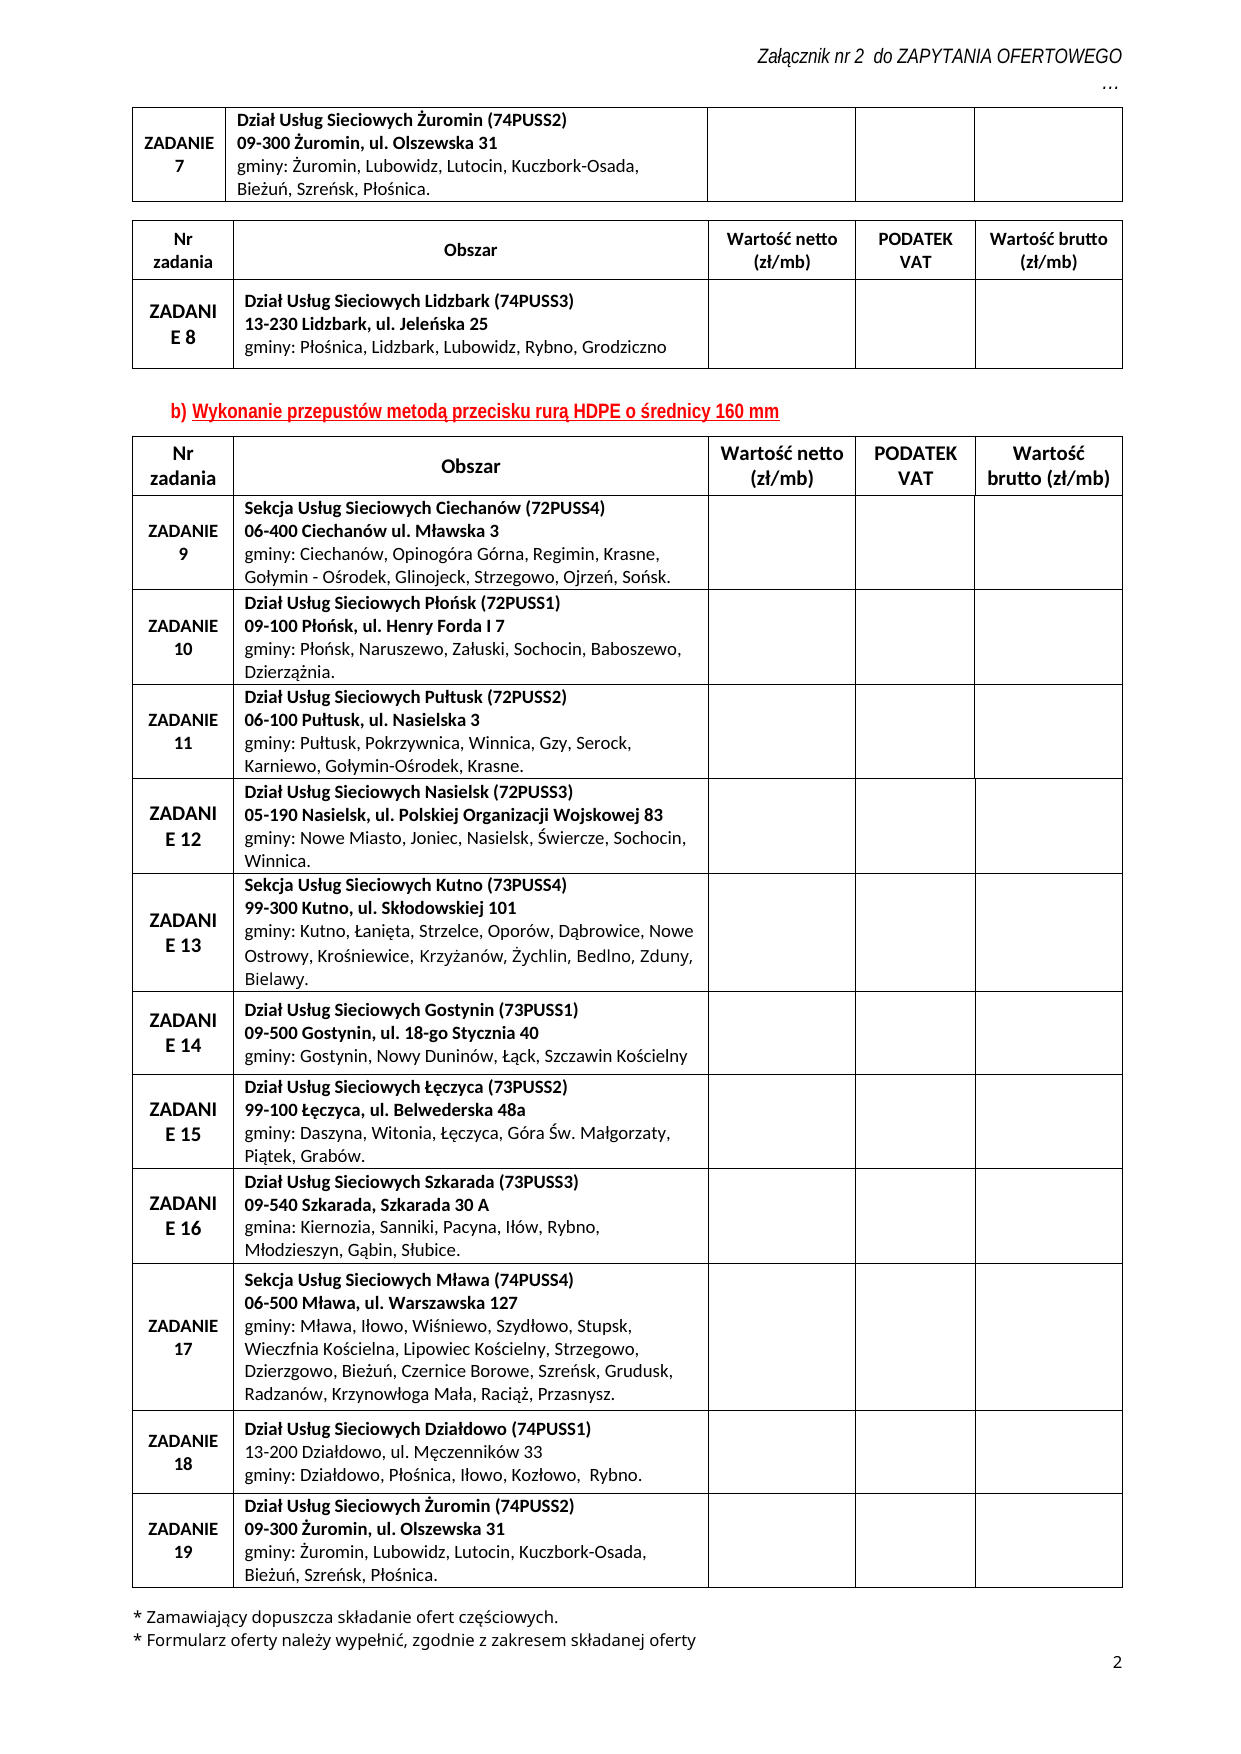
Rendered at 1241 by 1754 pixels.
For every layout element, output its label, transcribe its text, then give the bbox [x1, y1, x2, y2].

table_cell [856, 992, 975, 1073]
table_cell Dział Usług Sieciowych Żuromin (74PUSS2) 09-300 Żuromin, ul. Olszewska 31 gminy: Żuromin, Lubowidz, Lutocin, Kuczbork-Osada, Bieżuń, Szreńsk, Płośnica. [226, 108, 707, 201]
table_cell ZADANIE 15 [133, 1075, 233, 1168]
table_cell Dział Usług Sieciowych Lidzbark (74PUSS3) 13-230 Lidzbark, ul. Jeleńska 25 gminy: Płośnica, Lidzbark, Lubowidz, Rybno, Grodziczno [234, 280, 708, 368]
table_cell [976, 779, 1122, 873]
table_cell Sekcja Usług Sieciowych Kutno (73PUSS4) 99-300 Kutno, ul. Skłodowskiej 101 gminy: Kutno, Łanięta, Strzelce, Oporów, Dąbrowice, Nowe Ostrowy, Krośniewice, Krzyżanów, Żychlin, Bedlno, Zduny, Bielawy. [234, 874, 708, 991]
table_cell [709, 496, 855, 589]
table_cell [856, 108, 974, 201]
table_cell [709, 1264, 855, 1410]
table_cell [856, 590, 974, 684]
table_cell [856, 1264, 975, 1410]
table_cell Sekcja Usług Sieciowych Mława (74PUSS4) 06-500 Mława, ul. Warszawska 127 gminy: Mława, Iłowo, Wiśniewo, Szydłowo, Stupsk, Wieczfnia Kościelna, Lipowiec Kościelny, Strzegowo, Dzierzgowo, Bieżuń, Czernice Borowe, Szreńsk, Grudusk, Radzanów, Krzynowłoga Mała, Raciąż, Przasnysz. [234, 1264, 708, 1410]
table_cell [709, 874, 855, 991]
table_cell ZADANIE 17 [133, 1264, 233, 1410]
table_cell ZADANIE 13 [133, 874, 233, 991]
table_cell [708, 108, 855, 201]
table_cell [709, 992, 855, 1073]
table_header PODATEK VAT [856, 221, 975, 279]
table_cell [709, 1169, 855, 1262]
table_cell [975, 496, 1122, 589]
table_header Wartość brutto (zł/mb) [976, 437, 1122, 495]
table_cell [975, 685, 1122, 778]
table_cell [975, 108, 1122, 201]
table_cell Dział Usług Sieciowych Nasielsk (72PUSS3) 05-190 Nasielsk, ul. Polskiej Organizacji Wojskowej 83 gminy: Nowe Miasto, Joniec, Nasielsk, Świercze, Sochocin, Winnica. [234, 779, 708, 873]
table_cell [856, 1075, 975, 1168]
table_cell [709, 280, 855, 368]
table_cell ZADANIE 7 [133, 108, 225, 201]
table_cell [976, 1494, 1122, 1587]
table_cell [976, 874, 1122, 991]
table_cell [709, 590, 855, 684]
table_header Nr zadania [133, 221, 233, 279]
table_cell Dział Usług Sieciowych Szkarada (73PUSS3) 09-540 Szkarada, Szkarada 30 A gmina: Kiernozia, Sanniki, Pacyna, Iłów, Rybno, Młodzieszyn, Gąbin, Słubice. [234, 1169, 708, 1262]
table_cell [856, 1494, 975, 1587]
table_cell Dział Usług Sieciowych Gostynin (73PUSS1) 09-500 Gostynin, ul. 18-go Stycznia 40 gminy: Gostynin, Nowy Duninów, Łąck, Szczawin Kościelny [234, 992, 708, 1073]
table_header Wartość brutto (zł/mb) [976, 221, 1122, 279]
table_cell Dział Usług Sieciowych Działdowo (74PUSS1) 13-200 Działdowo, ul. Męczenników 33 gminy: Działdowo, Płośnica, Iłowo, Kozłowo, Rybno. [234, 1411, 708, 1493]
table_cell Sekcja Usług Sieciowych Ciechanów (72PUSS4) 06-400 Ciechanów ul. Mławska 3 gminy: Ciechanów, Opinogóra Górna, Regimin, Krasne, Gołymin - Ośrodek, Glinojeck, Strzegowo, Ojrzeń, Sońsk. [234, 496, 708, 589]
table_cell [856, 1411, 975, 1493]
table_cell [856, 685, 974, 778]
table_cell Dział Usług Sieciowych Łęczyca (73PUSS2) 99-100 Łęczyca, ul. Belwederska 48a gminy: Daszyna, Witonia, Łęczyca, Góra Św. Małgorzaty, Piątek, Grabów. [234, 1075, 708, 1168]
table_cell ZADANIE 12 [133, 779, 233, 873]
table_cell Dział Usług Sieciowych Żuromin (74PUSS2) 09-300 Żuromin, ul. Olszewska 31 gminy: Żuromin, Lubowidz, Lutocin, Kuczbork-Osada, Bieżuń, Szreńsk, Płośnica. [234, 1494, 708, 1587]
table_cell [856, 779, 975, 873]
table_cell ZADANIE 18 [133, 1411, 233, 1493]
table_header PODATEK VAT [856, 437, 975, 495]
table_header Obszar [234, 437, 708, 495]
table_cell [976, 1169, 1122, 1262]
table_cell Dział Usług Sieciowych Pułtusk (72PUSS2) 06-100 Pułtusk, ul. Nasielska 3 gminy: Pułtusk, Pokrzywnica, Winnica, Gzy, Serock, Karniewo, Gołymin-Ośrodek, Krasne. [234, 685, 708, 778]
table_cell ZADANIE 11 [133, 685, 233, 778]
table_cell [975, 590, 1122, 684]
table_cell ZADANIE 19 [133, 1494, 233, 1587]
table_cell ZADANIE 10 [133, 590, 233, 684]
table_cell [976, 1264, 1122, 1410]
table_cell ZADANIE 9 [133, 496, 233, 589]
table_header Wartość netto (zł/mb) [709, 437, 855, 495]
table_cell ZADANIE 14 [133, 992, 233, 1073]
table_cell [976, 280, 1122, 368]
table_cell [976, 1075, 1122, 1168]
table_cell [709, 685, 855, 778]
table_cell ZADANIE 8 [133, 280, 233, 368]
table_cell ZADANIE 16 [133, 1169, 233, 1262]
table_cell [976, 1411, 1122, 1493]
table_cell [856, 280, 975, 368]
list Wykonanie przepustów metodą przecisku rurą HDPE o średnicy 160 mm [170, 399, 1122, 423]
table_cell [856, 1169, 975, 1262]
table_cell [709, 1411, 855, 1493]
table_cell [709, 779, 855, 873]
table_cell [709, 1494, 855, 1587]
table_cell Dział Usług Sieciowych Płońsk (72PUSS1) 09-100 Płońsk, ul. Henry Forda I 7 gminy: Płońsk, Naruszewo, Załuski, Sochocin, Baboszewo, Dzierzążnia. [234, 590, 708, 684]
table_cell [856, 496, 974, 589]
table_header Wartość netto (zł/mb) [709, 221, 855, 279]
table_cell [976, 992, 1122, 1073]
table_header Obszar [234, 221, 708, 279]
table_cell [856, 874, 975, 991]
table_header Nr zadania [133, 437, 233, 495]
table_cell [709, 1075, 855, 1168]
